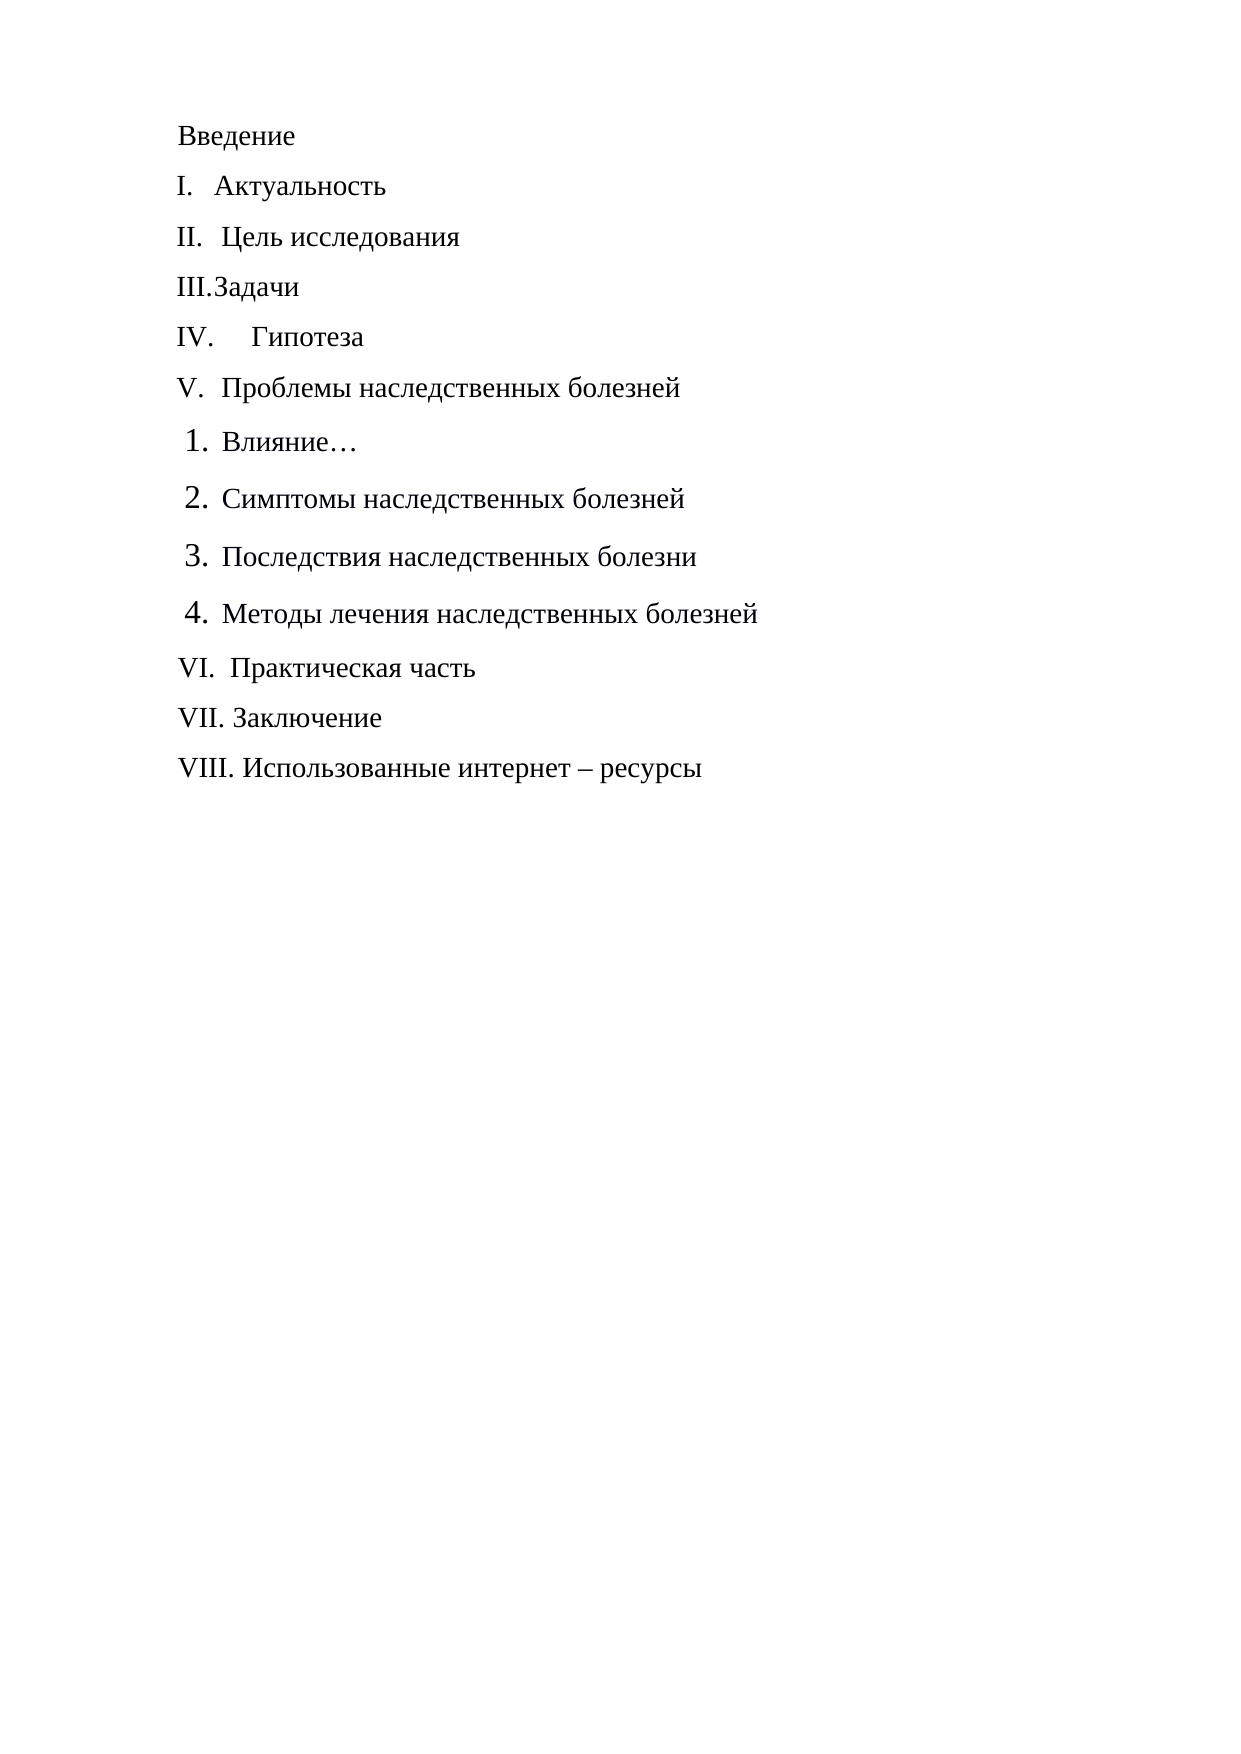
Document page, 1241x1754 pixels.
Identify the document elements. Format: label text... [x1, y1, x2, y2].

list Гипотеза [176, 319, 1152, 353]
text Введение [177, 118, 1152, 152]
list Методы лечения наследственных болезней [184, 592, 1152, 631]
list Актуальность [176, 168, 1152, 202]
list Последствия наследственных болезни [184, 535, 1152, 573]
list Задачи [176, 269, 1152, 303]
list Симптомы наследственных болезней [184, 477, 1152, 516]
list Проблемы наследственных болезней [176, 370, 1152, 403]
list Влияние… [184, 420, 1152, 458]
text VII. Заключение [177, 700, 1152, 734]
text VI. Практическая часть [177, 650, 1152, 683]
list Цель исследования [176, 219, 1152, 252]
text VIII. Использованные интернет – ресурсы [177, 751, 1152, 784]
